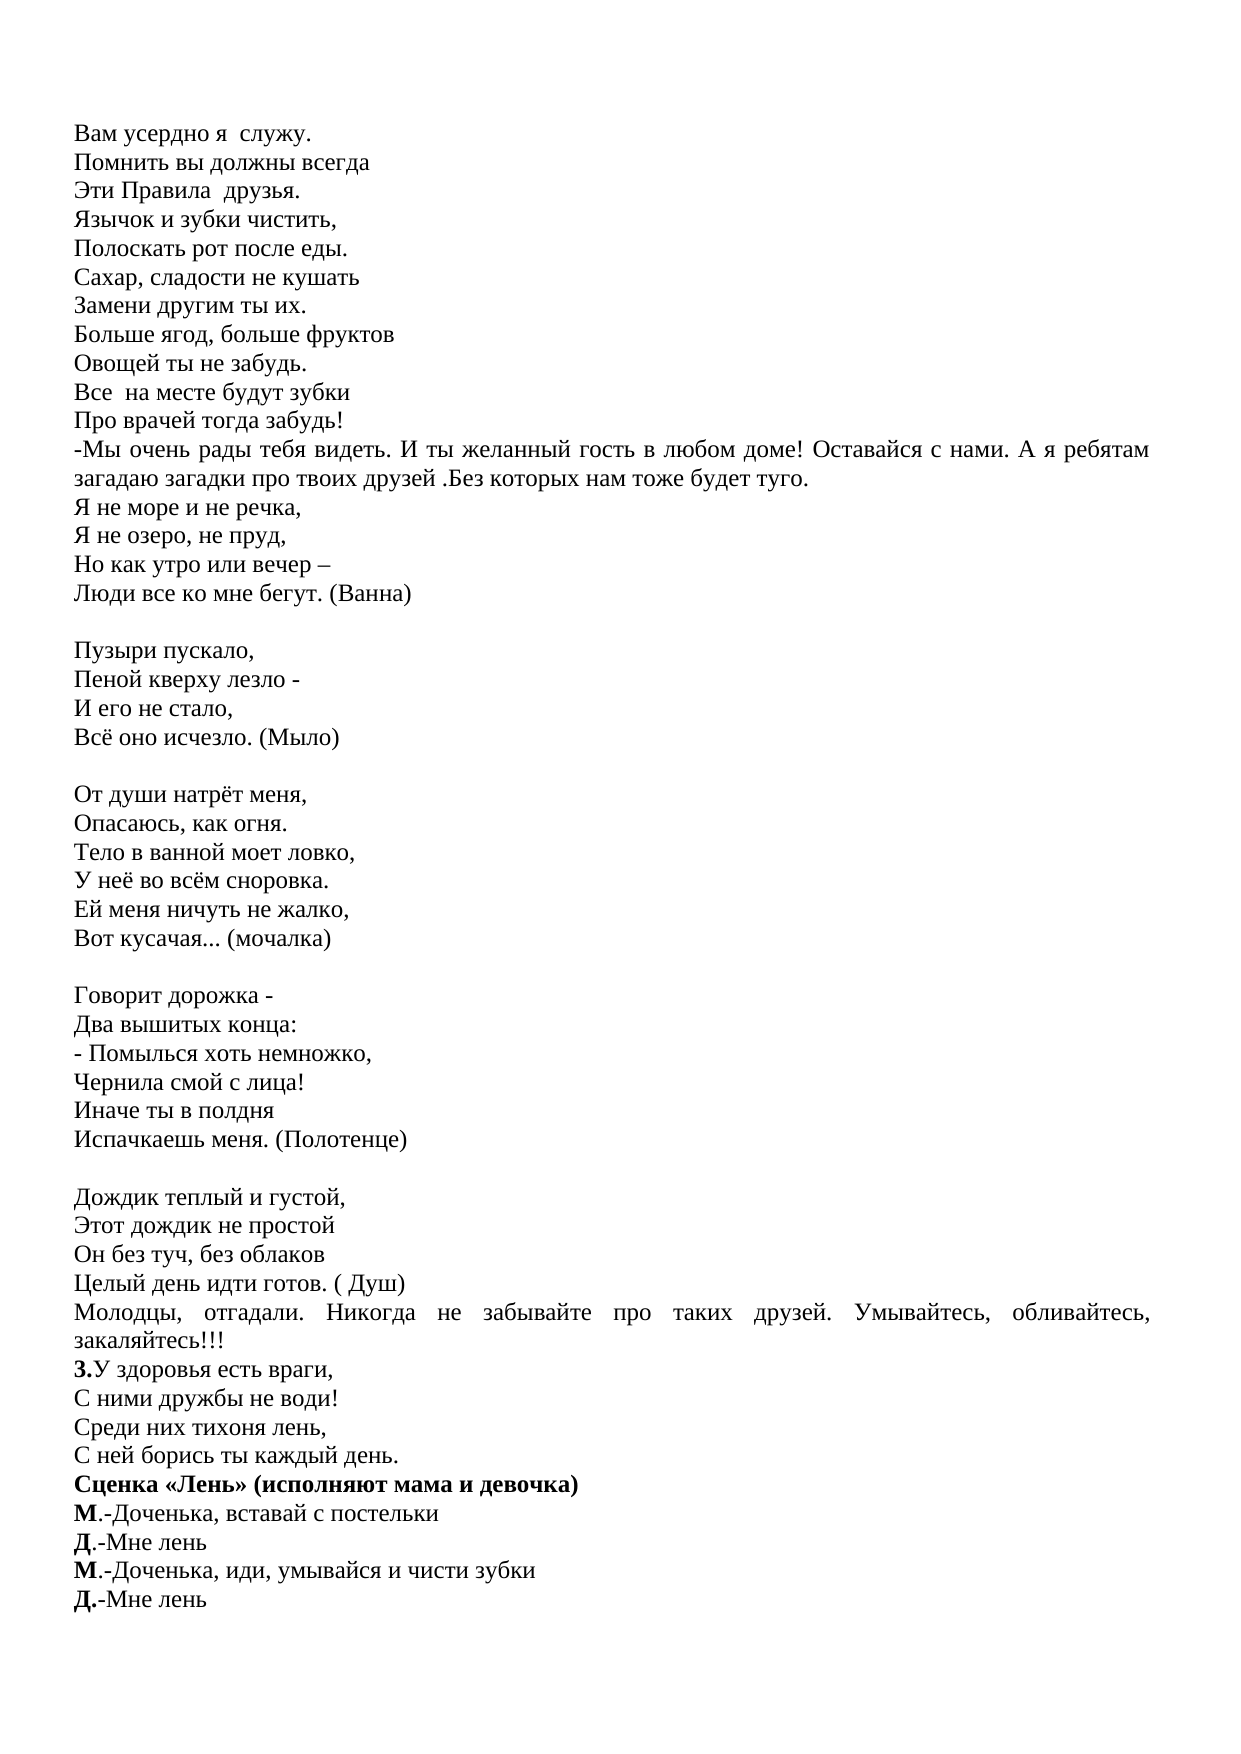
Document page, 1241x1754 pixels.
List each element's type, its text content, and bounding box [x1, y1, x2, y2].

text Молодцы, отгадали. Никогда не забывайте про таких друзей. Умывайтесь, обливайтесь, закаляйтесь!!! [74, 1297, 1152, 1354]
text Замени другим ты их. [74, 291, 1152, 319]
text Дождик теплый и густой, [74, 1182, 1152, 1211]
text Вот кусачая... (мочалка) [74, 923, 1152, 952]
text Чернила смой с лица! [74, 1067, 1152, 1096]
text Д.-Мне лень [74, 1584, 1152, 1613]
text Д.-Мне лень [74, 1527, 1152, 1556]
text Помнить вы должны всегда [74, 147, 1152, 176]
text Язычок и зубки чистить, [74, 204, 1152, 233]
text У неё во всём сноровка. [74, 866, 1152, 894]
text Я не озеро, не пруд, [74, 521, 1152, 549]
text М.-Доченька, вставай с постельки [74, 1498, 1152, 1527]
text Среди них тихоня лень, [74, 1412, 1152, 1441]
text Вам усердно я служу. [74, 118, 1152, 147]
text И его не стало, [74, 693, 1152, 722]
text Пузыри пускало, [74, 636, 1152, 664]
text -Мы очень рады тебя видеть. И ты желанный гость в любом доме! Оставайся с нами. А я ребятам загадаю загадки про твоих друзей .Без которых нам тоже будет туго. [74, 434, 1152, 492]
text - Помылься хоть немножко, [74, 1038, 1152, 1067]
text 3.У здоровья есть враги, [74, 1354, 1152, 1383]
text Опасаюсь, как огня. [74, 808, 1152, 837]
text Иначе ты в полдня [74, 1096, 1152, 1124]
text С ней борись ты каждый день. [74, 1441, 1152, 1469]
text Всё оно исчезло. (Мыло) [74, 722, 1152, 751]
text Полоскать рот после еды. [74, 233, 1152, 262]
text Овощей ты не забудь. [74, 348, 1152, 377]
text Этот дождик не простой [74, 1211, 1152, 1239]
text Сценка «Лень» (исполняют мама и девочка) [74, 1469, 1152, 1498]
text Говорит дорожка - [74, 981, 1152, 1009]
text Эти Правила друзья. [74, 176, 1152, 204]
text Я не море и не речка, [74, 492, 1152, 521]
text М.-Доченька, иди, умывайся и чисти зубки [74, 1556, 1152, 1584]
text Пеной кверху лезло - [74, 664, 1152, 693]
text Целый день идти готов. ( Душ) [74, 1268, 1152, 1297]
text От души натрёт меня, [74, 779, 1152, 808]
text Ей меня ничуть не жалко, [74, 894, 1152, 923]
text Все на месте будут зубки [74, 377, 1152, 406]
text Он без туч, без облаков [74, 1239, 1152, 1268]
text Сахар, сладости не кушать [74, 262, 1152, 291]
text С ними дружбы не води! [74, 1383, 1152, 1412]
text Но как утро или вечер – [74, 549, 1152, 578]
text Два вышитых конца: [74, 1009, 1152, 1038]
text Люди все ко мне бегут. (Ванна) [74, 578, 1152, 607]
text Про врачей тогда забудь! [74, 406, 1152, 434]
text Испачкаешь меня. (Полотенце) [74, 1124, 1152, 1153]
text Тело в ванной моет ловко, [74, 837, 1152, 866]
text Больше ягод, больше фруктов [74, 319, 1152, 348]
